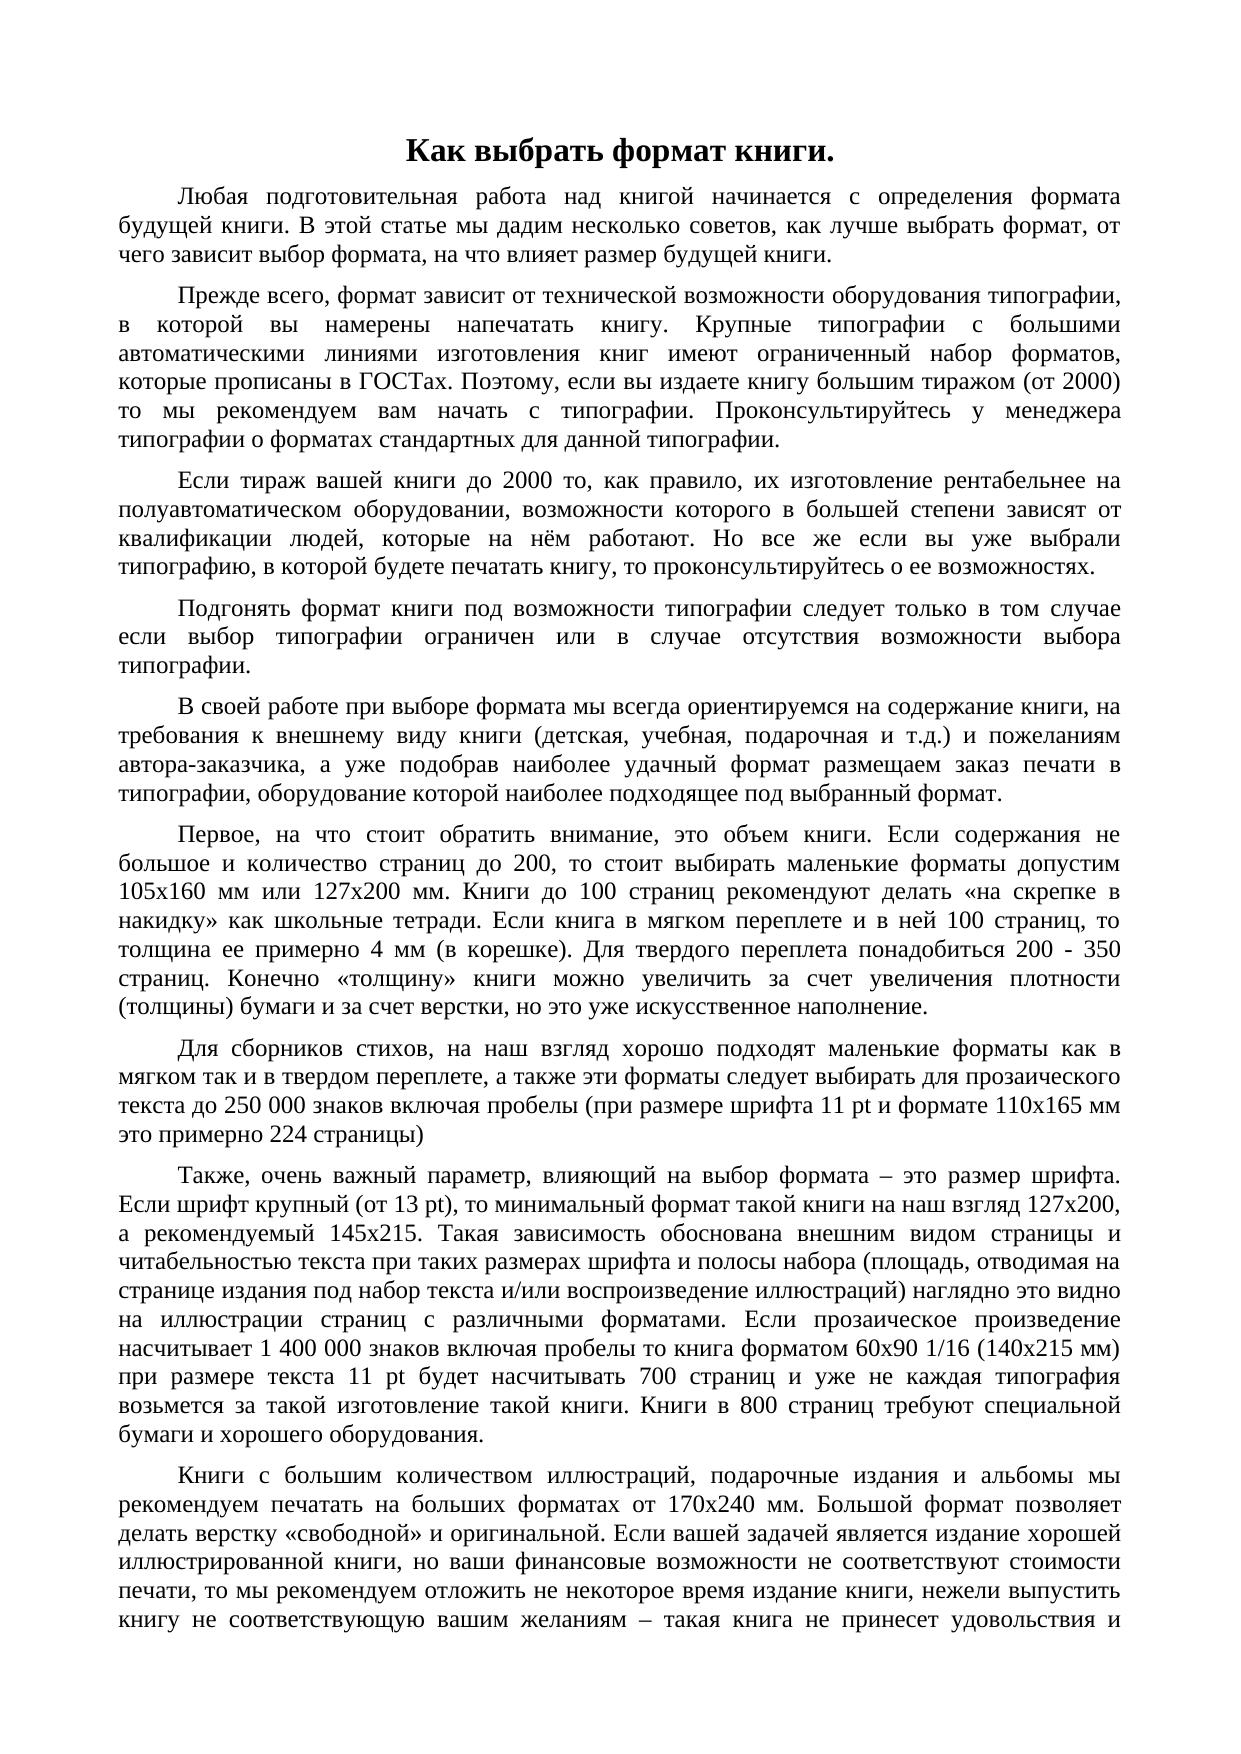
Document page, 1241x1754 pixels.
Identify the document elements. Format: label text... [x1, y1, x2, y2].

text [118, 1460, 1122, 1633]
text Для сборников стихов, на наш взгляд хорошо подходят маленькие форматы как в мягком так и в твердом переплете, а также эти форматы следует выбирать для прозаического текста до 250 000 знаков включая пробелы (при размере шрифта и формате 110х165 мм это примерно 224 страницы) [118, 1033, 1122, 1148]
text Подгонять формат книги под возможности типографии следует только в том случае если выбор типографии ограничен или в случае отсутствия возможности выбора типографии. [118, 593, 1122, 679]
text Если тираж вашей книги до 2000 то, как правило, их изготовление рентабельнее на полуавтоматическом оборудовании, возможности которого в большей степени зависят от квалификации людей, которые на нём работают. Но все же если вы уже выбрали типографию, в которой будете печатать книгу, то проконсультируйтесь о ее возможностях. [118, 465, 1122, 580]
text Как выбрать формат книги. [118, 131, 1122, 169]
text Первое, на что стоит обратить внимание, это объем книги. Если содержания не большое и количество страниц до 200, то стоит выбирать маленькие форматы допустим 105х160 мм или 127х200 мм. Книги до 100 страниц рекомендуют делать «на скрепке в накидку» как школьные тетради. Если книга в мягком переплете и в ней 100 страниц, то толщина ее примерно (в корешке). Для твердого переплета понадобиться 200 - 350 страниц. Конечно «толщину» книги можно увеличить за счет увеличения плотности (толщины) бумаги и за счет верстки, но это уже искусственное наполнение. [118, 819, 1122, 1020]
text В своей работе при выборе формата мы всегда ориентируемся на содержание книги, на требования к внешнему виду книги (детская, учебная, подарочная и т.д.) и пожеланиям автора-заказчика, а уже подобрав наиболее удачный формат размещаем заказ печати в типографии, оборудование которой наиболее подходящее под выбранный формат. [118, 691, 1122, 806]
text Прежде всего, формат зависит от технической возможности оборудования типографии, в которой вы намерены напечатать книгу. Крупные типографии с большими автоматическими линиями изготовления книг имеют ограниченный набор форматов, которые прописаны в ГОСТах. Поэтому, если вы издаете книгу большим тиражом (от 2000) то мы рекомендуем вам начать с типографии. Проконсультируйтесь у менеджера типографии о форматах стандартных для данной типографии. [118, 280, 1122, 453]
text Также, очень важный параметр, влияющий на выбор формата – это размер шрифта. Если шрифт крупный (от ), то минимальный формат такой книги на наш взгляд 127х200, а рекомендуемый 145х215. Такая зависимость обоснована внешним видом страницы и читабельностью текста при таких размерах шрифта и полосы набора (площадь, отводимая на странице издания под набор текста и/или воспроизведение иллюстраций) наглядно это видно на иллюстрации страниц с различными форматами. Если прозаическое произведение насчитывает 1 400 000 знаков включая пробелы то книга форматом 60х90 1/16 (140х215 мм) при размере текста будет насчитывать 700 страниц и уже не каждая типография возьмется за такой изготовление такой книги. Книги в 800 страниц требуют специальной бумаги и хорошего оборудования. [118, 1160, 1122, 1448]
text Любая подготовительная работа над книгой начинается с определения формата будущей книги. В этой статье мы дадим несколько советов, как лучше выбрать формат, от чего зависит выбор формата, на что влияет размер будущей книги. [118, 181, 1122, 268]
